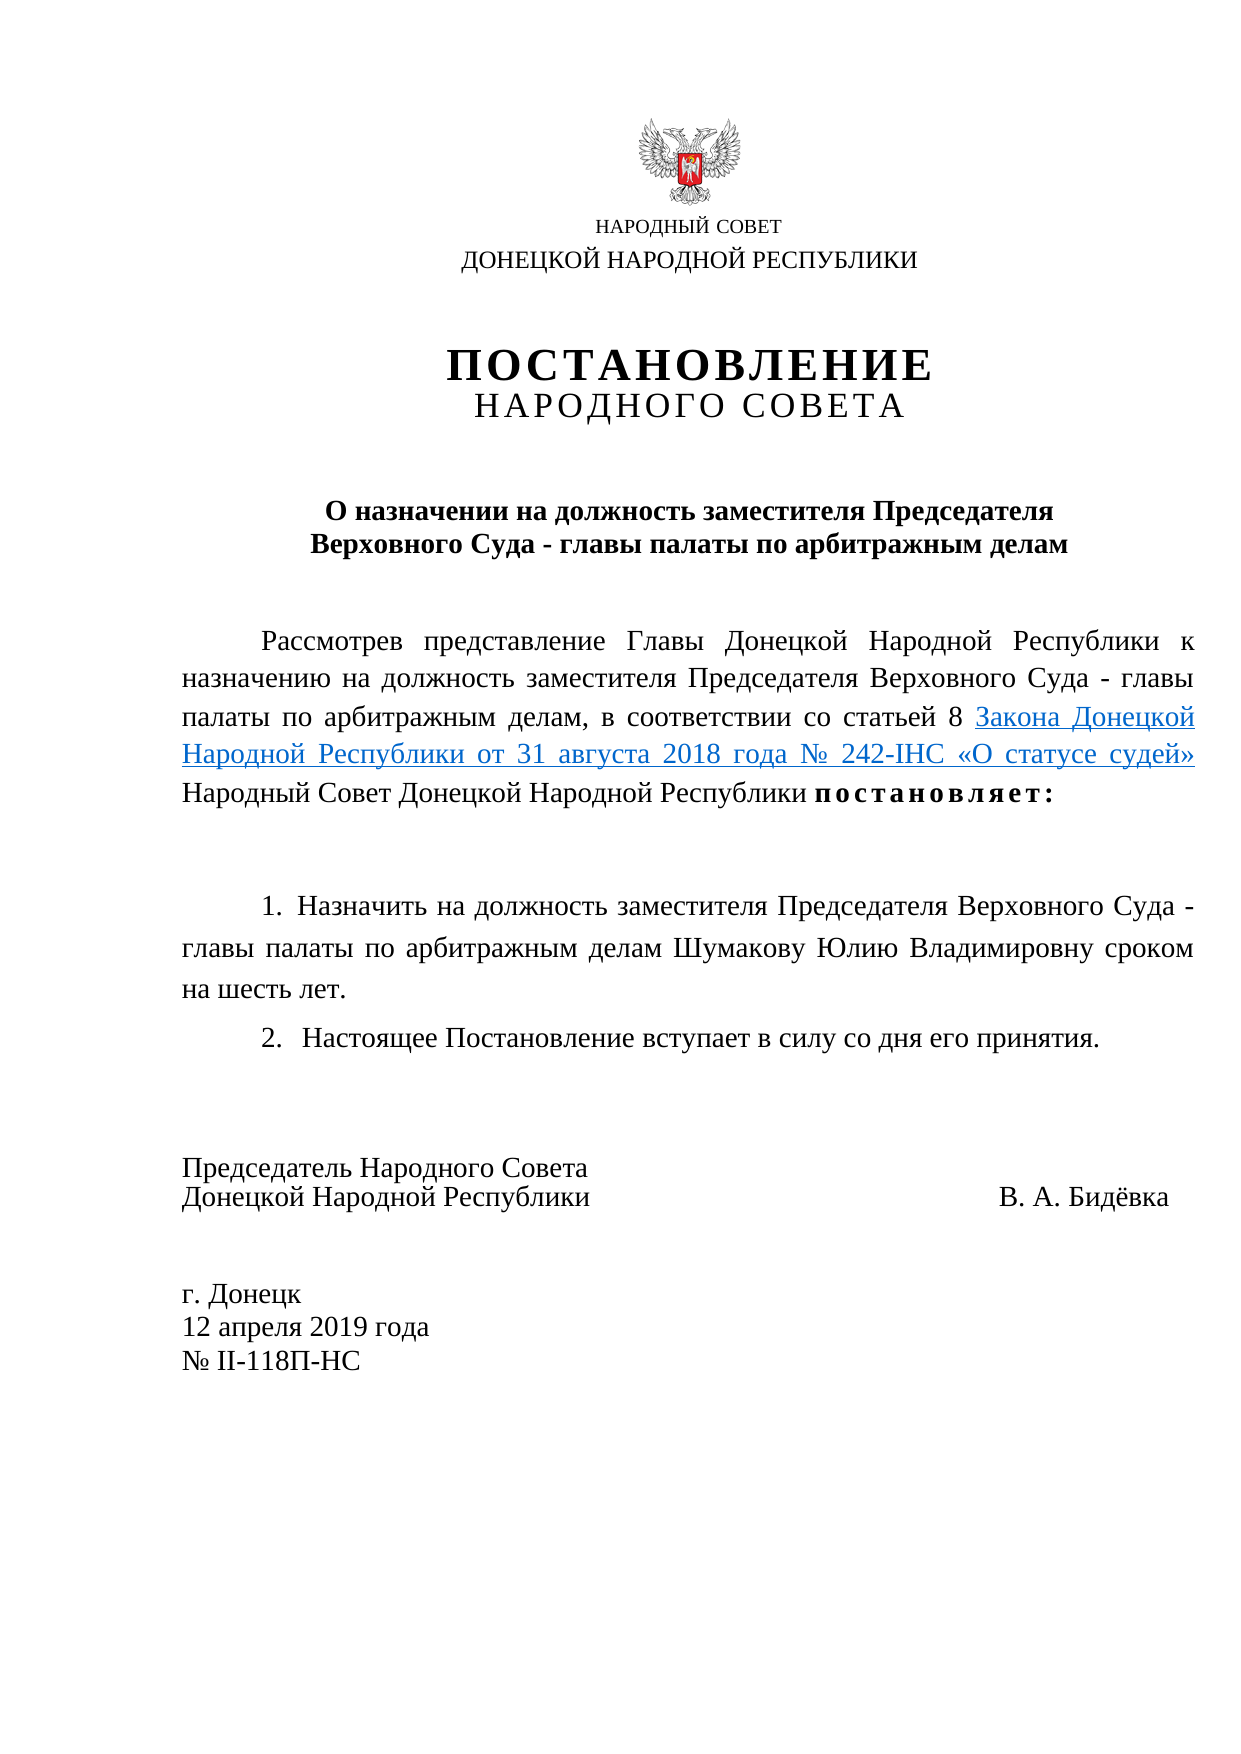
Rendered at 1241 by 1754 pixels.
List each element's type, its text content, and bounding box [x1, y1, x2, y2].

text Рассмотрев представление Главы Донецкой Народной Республики к назначению на должность заместителя Председателя Верховного Суда - главы палаты по арбитражным делам, в соответствии со статьей 8 Закона Донецкой Народной Республики от 31 августа 2018 года № 242-IHC «О статусе судей» Народный Совет Донецкой Народной Республики постановляет: [182, 767, 1195, 809]
text ПОСТАНОВЛЕНИЕ [184, 344, 1195, 389]
text Председатель Народного Совета Донецкой Народной Республики В. А. Бидёвка [182, 1154, 1195, 1213]
text О назначении на должность заместителя Председателя Верховного Суда - главы палаты по арбитражным делам [184, 493, 1195, 560]
text ДОНЕЦКОЙ НАРОДНОЙ РЕСПУБЛИКИ [184, 245, 1195, 273]
list Назначить на должность заместителя Председателя Верховного Суда - главы палаты по арбитражным делам Шумакову Юлию Владимировну сроком на шесть лет. [182, 881, 1195, 1007]
text г. Донецк [182, 1277, 1195, 1310]
text 12 апреля 2019 года № II-118П-НС [182, 1310, 435, 1377]
text НАРОДНОГО СОВЕТА [184, 389, 1195, 425]
picture [638, 118, 741, 206]
text Рассмотрев представление Главы Донецкой Народной Республики к назначению на должность заместителя Председателя Верховного Суда - главы палаты по арбитражным делам, в соответствии со статьей 8 Закона Донецкой Народной Республики от 31 августа 2018 года № 242-IHC «О статусе судей» Народный Совет Донецкой Народной Республики постановляет: [182, 619, 1195, 766]
text народный совет [182, 210, 1195, 238]
list Настоящее Постановление вступает в силу со дня его принятия. [182, 1014, 1195, 1056]
